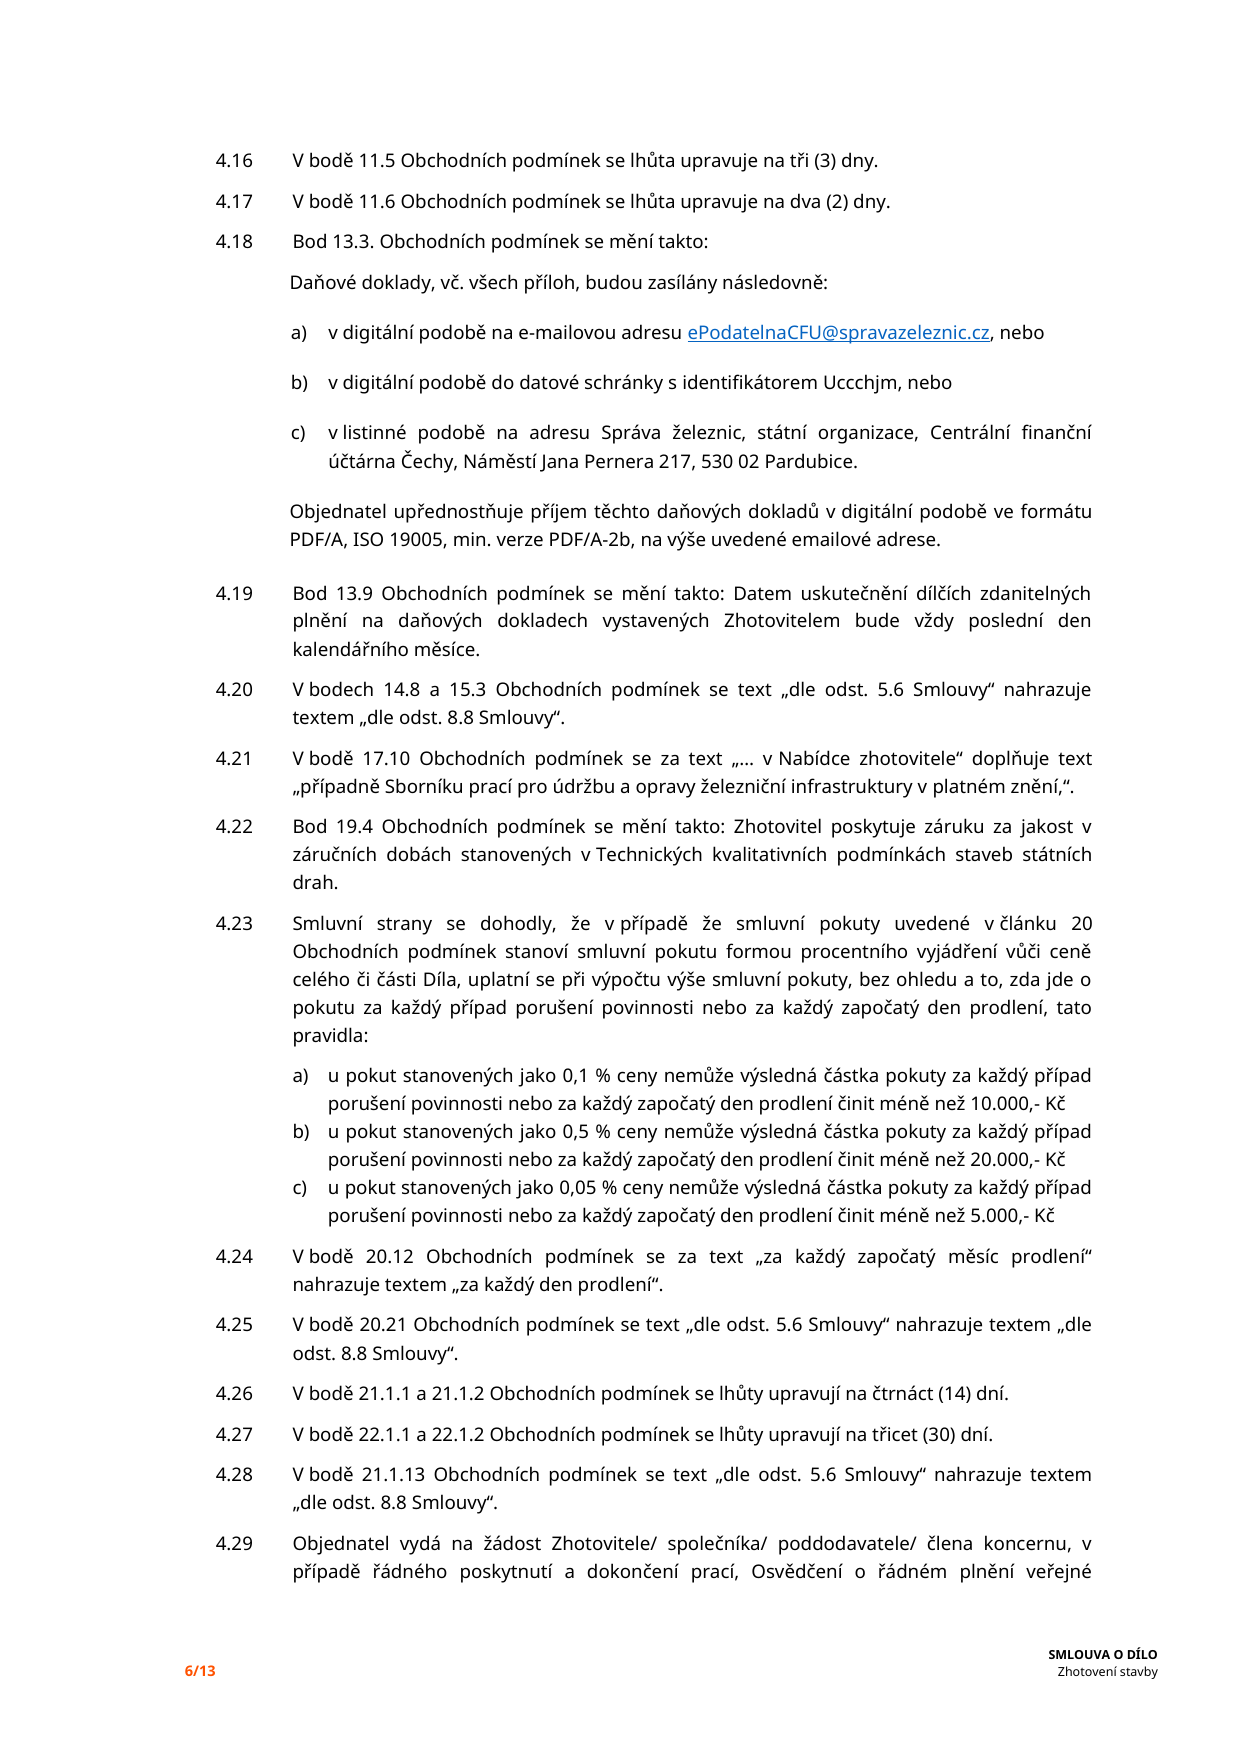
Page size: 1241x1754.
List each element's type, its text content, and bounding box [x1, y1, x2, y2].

text Bod 19.4 Obchodních podmínek se mění takto: Zhotovitel poskytuje záruku za jakost v záručních dobách stanovených v Technických kvalitativních podmínkách staveb státních drah. [216, 813, 1093, 895]
text V bodě 17.10 Obchodních podmínek se za text „… v Nabídce zhotovitele“ doplňuje text „případně Sborníku prací pro údržbu a opravy železniční infrastruktury v platném znění,“. [216, 745, 1093, 798]
text u pokut stanovených jako 0,5 % ceny nemůže výsledná částka pokuty za každý případ porušení povinnosti nebo za každý započatý den prodlení činit méně než 20.000,- Kč [292, 1119, 1093, 1172]
text V bodech 14.8 a 15.3 Obchodních podmínek se text „dle odst. 5.6 Smlouvy“ nahrazuje textem „dle odst. 8.8 Smlouvy“. [216, 676, 1093, 730]
list u pokut stanovených jako 0,1 % ceny nemůže výsledná částka pokuty za každý případ porušení povinnosti nebo za každý započatý den prodlení činit méně než 10.000,- Kč [292, 1063, 1093, 1116]
text Bod 13.3. Obchodních podmínek se mění takto: [216, 228, 1093, 254]
text Objednatel upřednostňuje příjem těchto daňových dokladů v digitální podobě ve formátu PDF/A, ISO 19005, min. verze PDF/A-2b, na výše uvedené emailové adrese. [289, 499, 1093, 552]
text V bodě 20.21 Obchodních podmínek se text „dle odst. 5.6 Smlouvy“ nahrazuje textem „dle odst. 8.8 Smlouvy“. [216, 1312, 1093, 1365]
text V bodě 11.5 Obchodních podmínek se lhůta upravuje na tři (3) dny. [216, 147, 1093, 173]
text V bodě 21.1.13 Obchodních podmínek se text „dle odst. 5.6 Smlouvy“ nahrazuje textem „dle odst. 8.8 Smlouvy“. [216, 1461, 1093, 1515]
text Daňové doklady, vč. všech příloh, budou zasílány následovně: [216, 269, 1093, 294]
text V bodě 11.6 Obchodních podmínek se lhůta upravuje na dva (2) dny. [216, 188, 1093, 213]
text V bodě 21.1.1 a 21.1.2 Obchodních podmínek se lhůty upravují na čtrnáct (14) dní. [216, 1380, 1093, 1406]
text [216, 1530, 1093, 1583]
text u pokut stanovených jako 0,05 % ceny nemůže výsledná částka pokuty za každý případ porušení povinnosti nebo za každý započatý den prodlení činit méně než 5.000,- Kč [292, 1175, 1093, 1228]
text Smluvní strany se dohodly, že v případě že smluvní pokuty uvedené v článku 20 Obchodních podmínek stanoví smluvní pokutu formou procentního vyjádření vůči ceně celého či části Díla, uplatní se při výpočtu výše smluvní pokuty, bez ohledu a to, zda jde o pokutu za každý případ porušení povinnosti nebo za každý započatý den prodlení, tato pravidla: [216, 910, 1093, 1048]
list v digitální podobě do datové schránky s identifikátorem Uccchjm, nebo [291, 369, 1093, 395]
text V bodě 20.12 Obchodních podmínek se za text „za každý započatý měsíc prodlení“ nahrazuje textem „za každý den prodlení“. [216, 1243, 1093, 1297]
text Bod 13.9 Obchodních podmínek se mění takto: Datem uskutečnění dílčích zdanitelných plnění na daňových dokladech vystavených Zhotovitelem bude vždy poslední den kalendářního měsíce. [216, 580, 1093, 661]
list v digitální podobě na e-mailovou adresu ePodatelnaCFU@spravazeleznic.cz, nebo [291, 319, 1093, 345]
text V bodě 22.1.1 a 22.1.2 Obchodních podmínek se lhůty upravují na třicet (30) dní. [216, 1421, 1093, 1446]
list v listinné podobě na adresu Správa železnic, státní organizace, Centrální finanční účtárna Čechy, Náměstí Jana Pernera 217, 530 02 Pardubice. [291, 419, 1093, 474]
